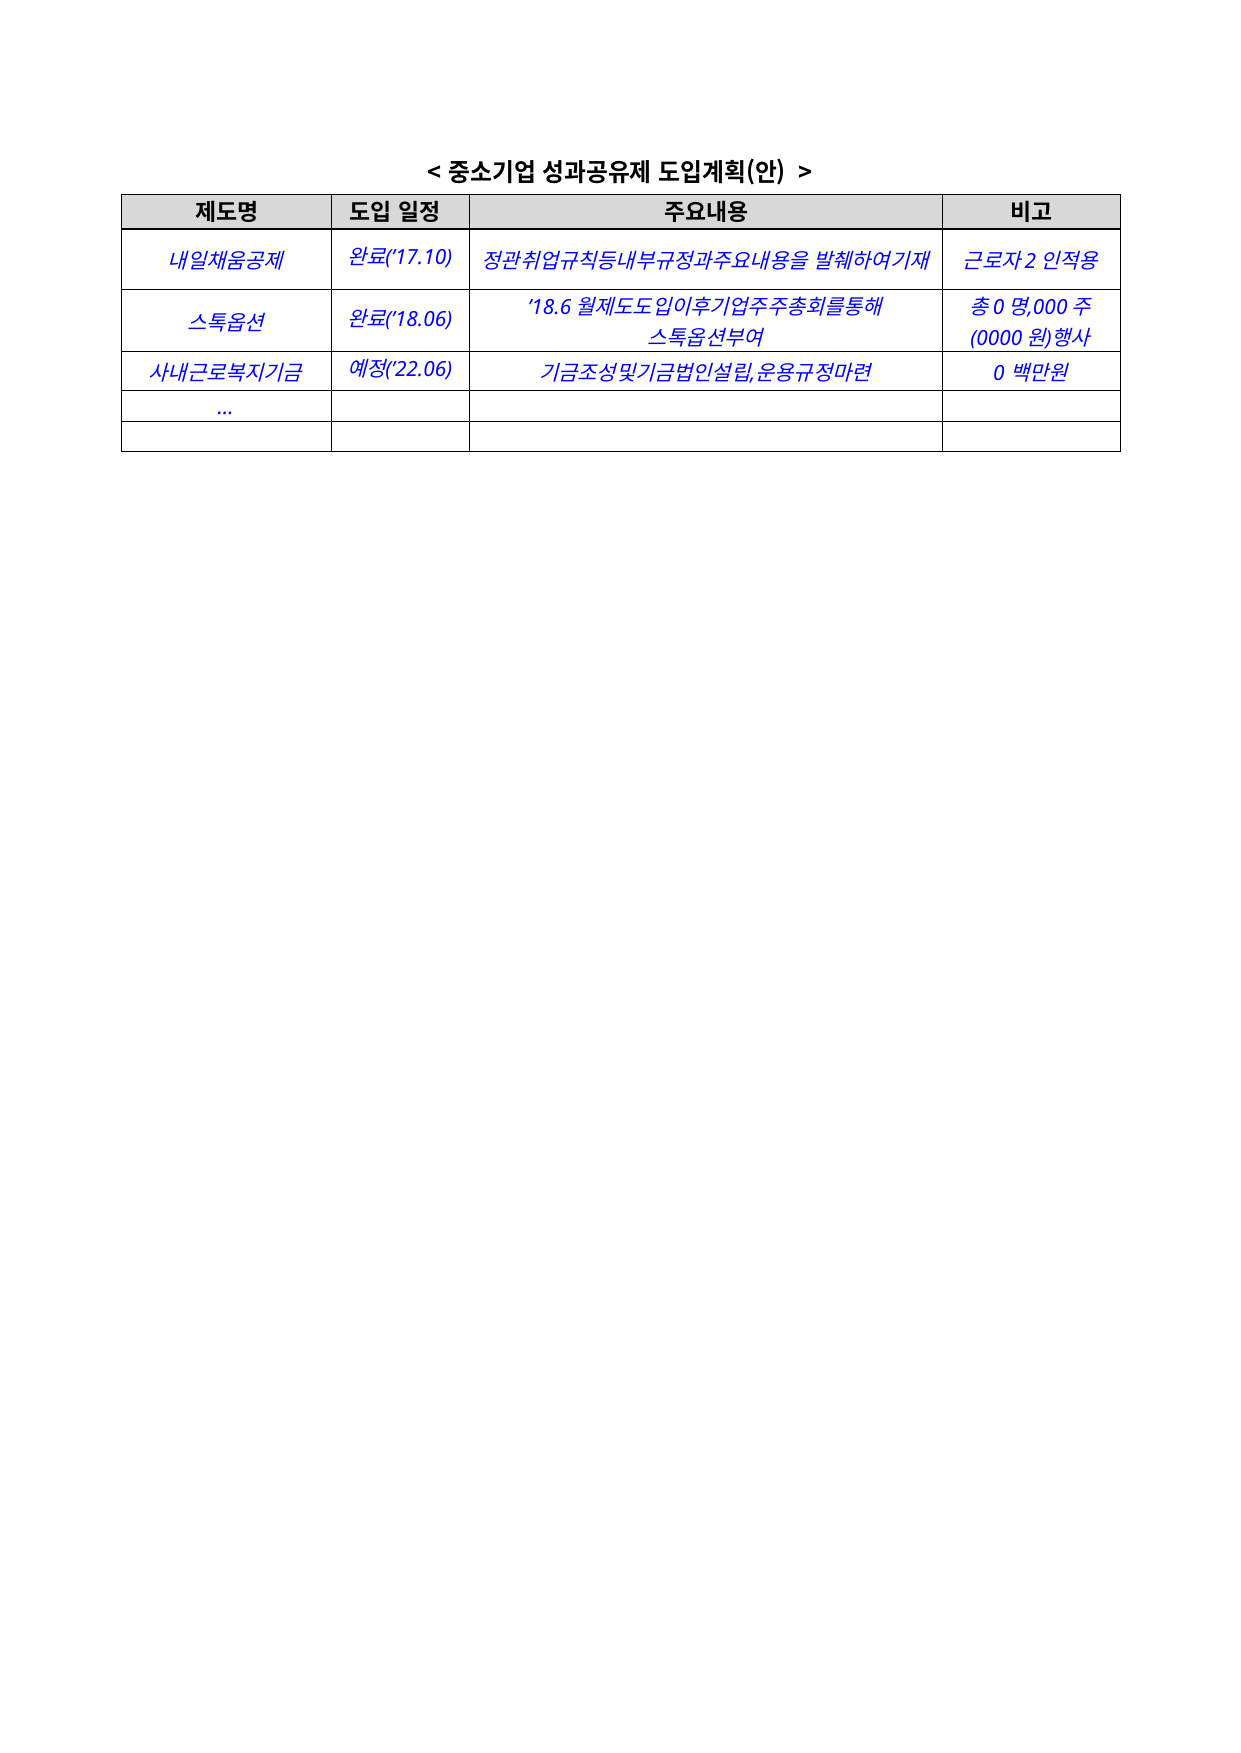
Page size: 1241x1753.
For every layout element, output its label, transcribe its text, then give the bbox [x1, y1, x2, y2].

table_header 제도명 [122, 195, 331, 228]
table_cell [122, 422, 331, 451]
table_cell [332, 422, 469, 451]
text < 중소기업 성과공유제 도입계획(안) > [106, 152, 1134, 188]
table_cell 정관취업규칙등내부규정과주요내용을 발췌하여기재 [470, 230, 942, 289]
table_cell 스톡옵션 [122, 290, 331, 351]
table_cell 기금조성및기금법인설립,운용규정마련 [470, 352, 942, 390]
table_cell 내일채움공제 [122, 230, 331, 289]
table_cell 근로자2인적용 [943, 230, 1120, 289]
table_cell 완료(’18.06) [332, 290, 469, 351]
table_cell 0 백만원 [943, 352, 1120, 390]
table_header 주요내용 [470, 195, 942, 228]
table_cell 사내근로복지기금 [122, 352, 331, 390]
table_cell [943, 422, 1120, 451]
table_header 도입 일정 [332, 195, 469, 228]
table_cell [470, 422, 942, 451]
table_cell [943, 391, 1120, 421]
table_cell 총0명,000주 (0000원)행사 [943, 290, 1120, 351]
table_cell 예정(’22.06) [332, 352, 469, 390]
table_header 비고 [943, 195, 1120, 228]
table_cell … [122, 391, 331, 421]
table_cell [470, 391, 942, 421]
table_cell [332, 391, 469, 421]
table_cell 완료(’17.10) [332, 230, 469, 289]
table_cell ’18.6월제도도입이후기업주주총회를통해 스톡옵션부여 [470, 290, 942, 351]
